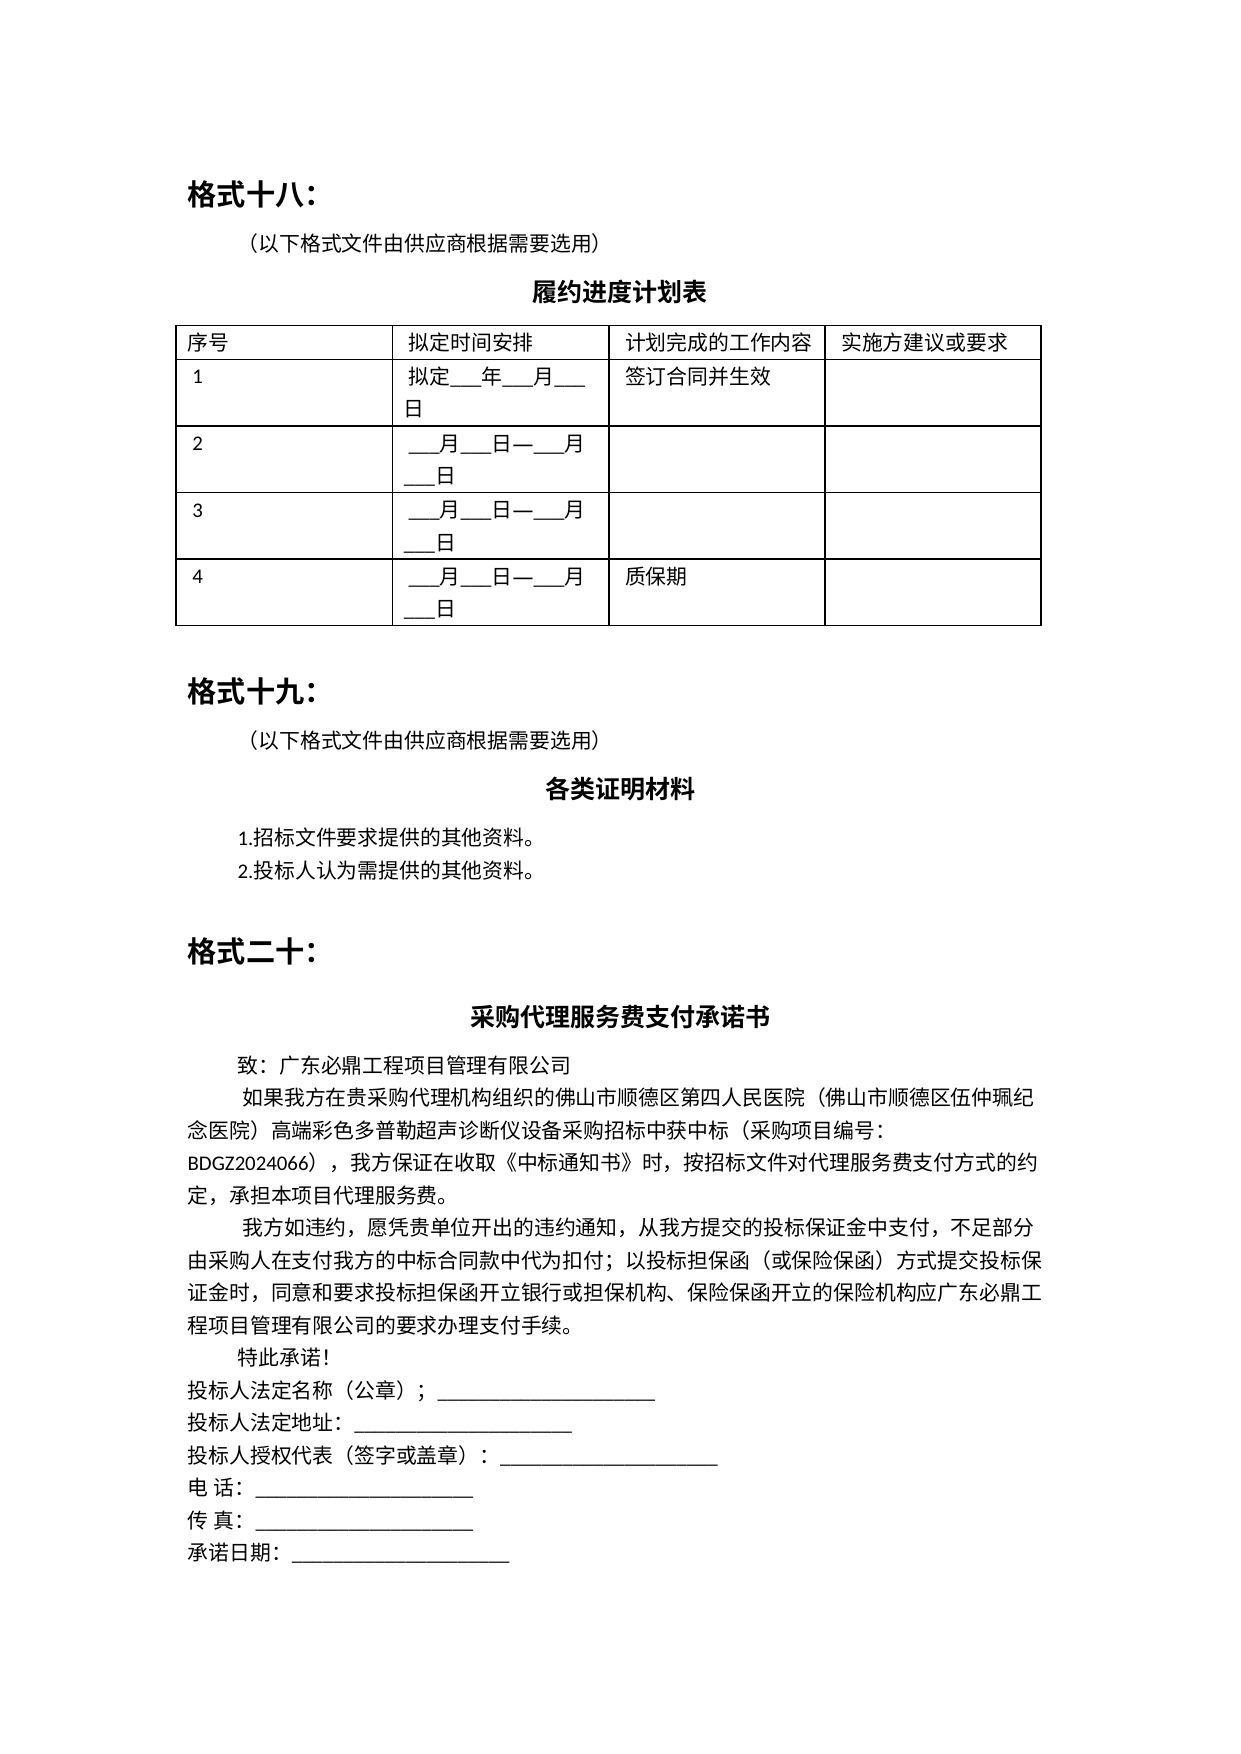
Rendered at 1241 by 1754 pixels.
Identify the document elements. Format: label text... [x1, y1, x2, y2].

table_cell [826, 427, 1040, 492]
table_cell ___月___日—___月___日 [393, 560, 608, 625]
text 传 真：_____________________ [187, 1504, 1053, 1536]
table_cell [610, 493, 824, 558]
table_cell ___月___日—___月___日 [393, 493, 608, 558]
table_cell 签订合同并生效 [610, 360, 824, 425]
table_header 实施方建议或要求 [826, 326, 1040, 358]
table_cell 4 [177, 560, 392, 625]
table_cell [826, 360, 1040, 425]
text 如果我方在贵采购代理机构组织的佛山市顺德区第四人民医院（佛山市顺德区伍仲珮纪念医院）高端彩色多普勒超声诊断仪设备采购招标中获中标（采购项目编号：BDGZ2024066），我方保证在收取《中标通知书》时，按招标文件对代理服务费支付方式的约定，承担本项目代理服务费。 [187, 1081, 1053, 1211]
table_cell [610, 427, 824, 492]
text 我方如违约，愿凭贵单位开出的违约通知，从我方提交的投标保证金中支付，不足部分由采购人在支付我方的中标合同款中代为扣付；以投标担保函（或保险保函）方式提交投标保证金时，同意和要求投标担保函开立银行或担保机构、保险保函开立的保险机构应广东必鼎工程项目管理有限公司的要求办理支付手续。 [187, 1211, 1053, 1341]
table_header 拟定时间安排 [393, 326, 608, 358]
table_header 序号 [177, 326, 392, 358]
text 致：广东必鼎工程项目管理有限公司 [187, 1049, 1053, 1081]
table_cell 3 [177, 493, 392, 558]
table_cell [826, 493, 1040, 558]
text 特此承诺！ [187, 1341, 1053, 1374]
text 投标人法定地址：_____________________ [187, 1406, 1053, 1439]
text （以下格式文件由供应商根据需要选用） [187, 724, 1053, 756]
text 格式二十： [187, 919, 1053, 984]
text 格式十八： [187, 162, 1053, 227]
text 2.投标人认为需提供的其他资料。 [187, 854, 1053, 886]
text （以下格式文件由供应商根据需要选用） [187, 227, 1053, 259]
table_cell 拟定___年___月___日 [393, 360, 608, 425]
text 投标人法定名称（公章）；_____________________ [187, 1374, 1053, 1406]
text 各类证明材料 [187, 756, 1053, 821]
text 1.招标文件要求提供的其他资料。 [187, 821, 1053, 854]
text 格式十九： [187, 659, 1053, 724]
table_cell ___月___日—___月___日 [393, 427, 608, 492]
text 采购代理服务费支付承诺书 [187, 984, 1053, 1049]
text 履约进度计划表 [187, 259, 1053, 324]
table_header 计划完成的工作内容 [610, 326, 824, 358]
table_cell 1 [177, 360, 392, 425]
table_cell 质保期 [610, 560, 824, 625]
text 承诺日期：_____________________ [187, 1536, 1053, 1569]
text 投标人授权代表（签字或盖章）：_____________________ [187, 1439, 1053, 1471]
table_cell 2 [177, 427, 392, 492]
text 电 话：_____________________ [187, 1471, 1053, 1504]
table_cell [826, 560, 1040, 625]
